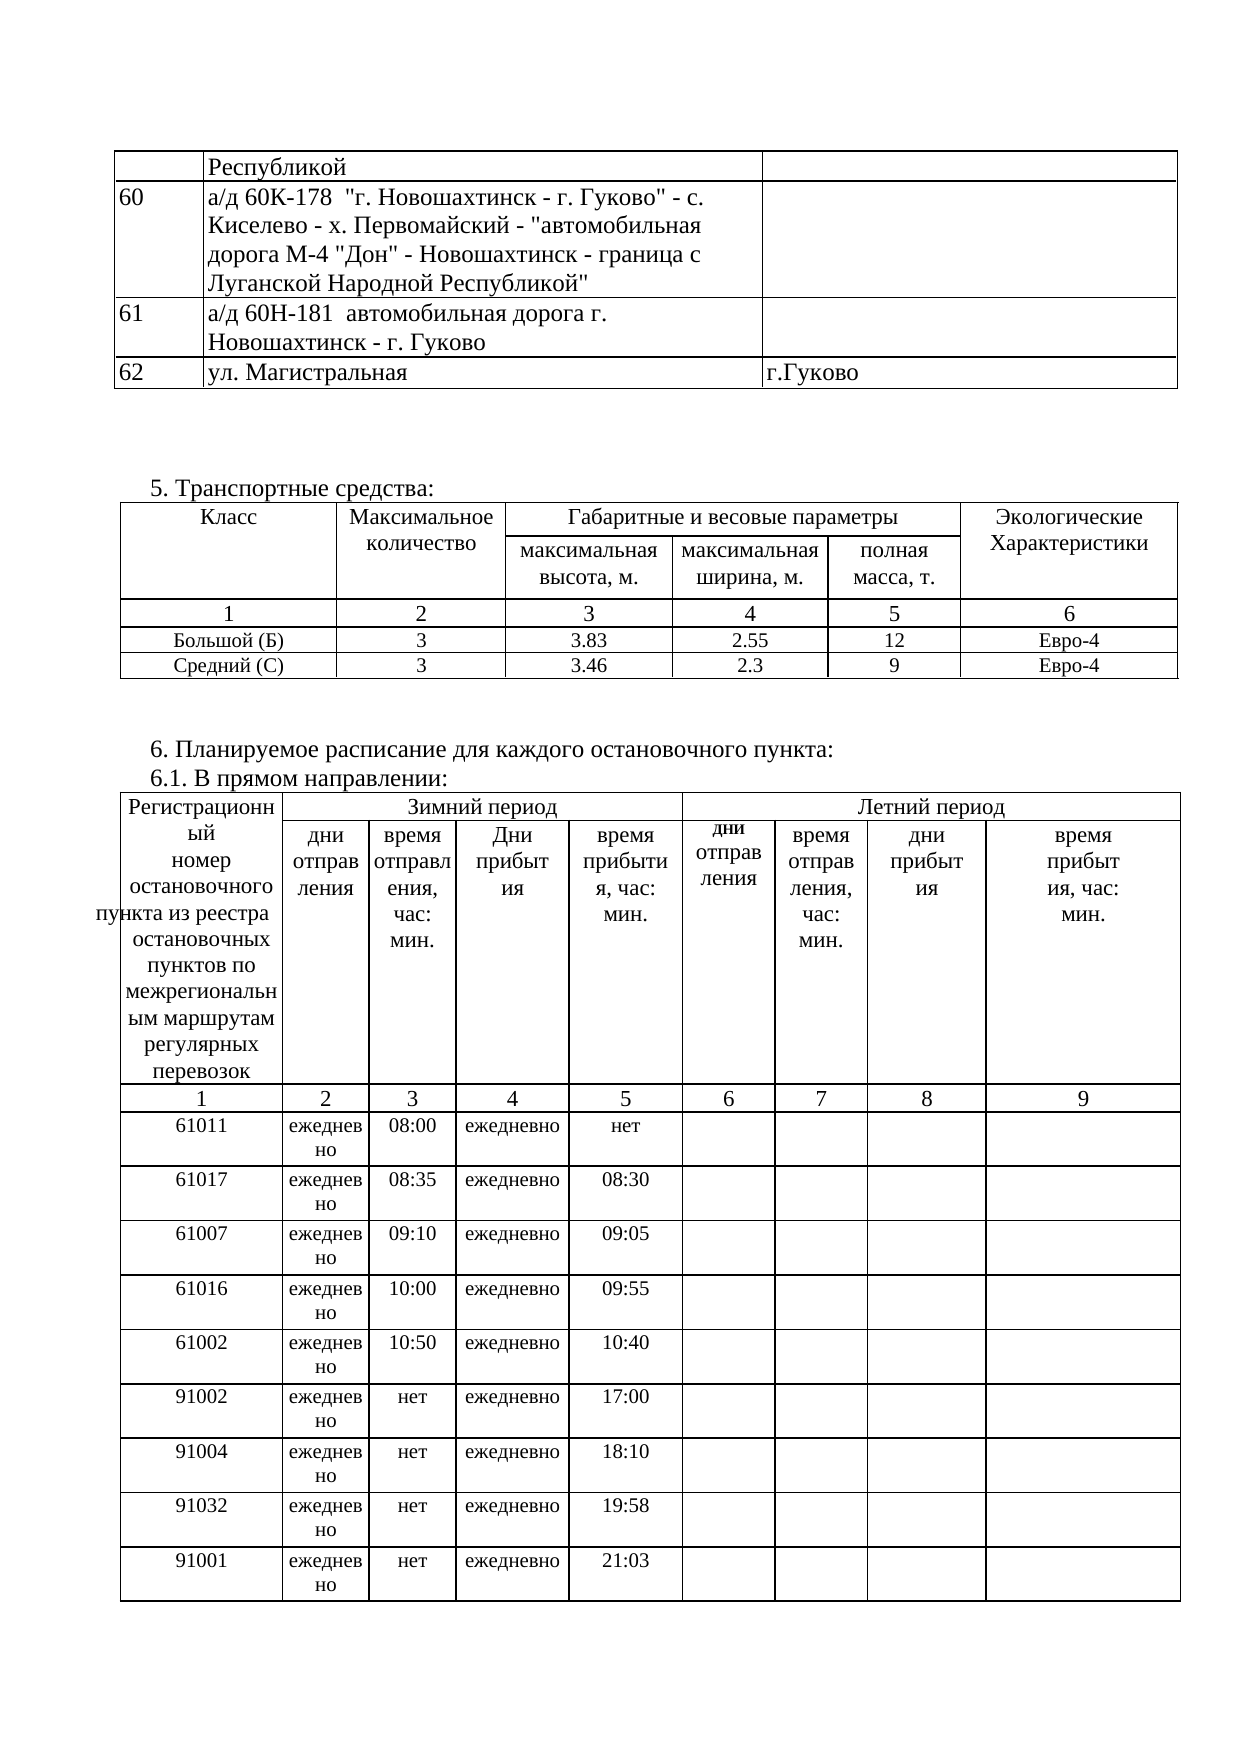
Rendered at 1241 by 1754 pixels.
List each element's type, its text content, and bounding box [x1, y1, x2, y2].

table_cell ежедневно [283, 1330, 368, 1383]
table_cell 3 [337, 628, 505, 652]
table_cell [868, 1221, 985, 1274]
table_cell 2 [337, 600, 505, 626]
table_cell Средний (С) [121, 653, 336, 677]
table_cell [683, 1385, 774, 1437]
table_cell Евро-4 [961, 628, 1177, 652]
table_cell [683, 1330, 774, 1383]
table_cell ДНИ отправ ления [683, 821, 774, 1083]
table_cell 91032 [121, 1493, 282, 1546]
table_cell ежедневно [457, 1493, 568, 1546]
table_cell 61011 [121, 1113, 282, 1165]
table_cell [776, 1493, 867, 1546]
table_cell 91002 [121, 1385, 282, 1437]
text 5. Транспортные средства: [150, 473, 1090, 502]
table_cell [683, 1167, 774, 1220]
table_cell 09:05 [570, 1221, 682, 1274]
table_cell 10:50 [370, 1330, 455, 1383]
table_header Зимний период [283, 793, 682, 819]
table_cell [683, 1439, 774, 1492]
table_cell время прибыти я, час: мин. [570, 821, 682, 1083]
table_cell 7 [776, 1085, 867, 1111]
table_cell 9 [987, 1085, 1180, 1111]
table_cell [683, 1548, 774, 1600]
table_cell 10:40 [570, 1330, 682, 1383]
table_cell 3 [337, 653, 505, 677]
table_cell [868, 1493, 985, 1546]
table_cell нет [370, 1385, 455, 1437]
table_cell 09:55 [570, 1276, 682, 1328]
table_cell ежедневно [283, 1493, 368, 1546]
table_cell а/д 60Н-181 автомобильная дорога г. Новошахтинск - г. Гуково [204, 298, 762, 356]
table_cell 21:03 [570, 1548, 682, 1600]
table_cell 61 [115, 298, 203, 356]
table_cell [987, 1385, 1180, 1437]
table_cell [683, 1221, 774, 1274]
table_cell 12 [829, 628, 960, 652]
table_cell [776, 1548, 867, 1600]
table_cell 6 [961, 600, 1177, 626]
text 6. Планируемое расписание для каждого остановочного пункта: [150, 734, 1090, 763]
table_cell [987, 1548, 1180, 1600]
table_cell [683, 1493, 774, 1546]
table_cell 61007 [121, 1221, 282, 1274]
table_cell [776, 1221, 867, 1274]
table_header Класс [121, 503, 336, 598]
table_cell [763, 180, 1177, 297]
table_cell время отправ ления, час: мин. [776, 821, 867, 1083]
table_cell 60 [115, 181, 203, 297]
table_cell 2.3 [673, 653, 827, 677]
table_cell 08:35 [370, 1167, 455, 1220]
table_cell 2 [283, 1085, 368, 1111]
table_cell [987, 1330, 1180, 1383]
table_cell [987, 1221, 1180, 1274]
table_cell 3.83 [506, 628, 672, 652]
table_cell [776, 1167, 867, 1220]
table_cell ежедневно [457, 1439, 568, 1492]
table_header Летний период [683, 793, 1180, 819]
table_cell [868, 1276, 985, 1328]
table_cell 62 [115, 357, 203, 387]
table_cell 8 [868, 1085, 985, 1111]
table_header Регистрационный номер остановочного пункта из реестра остановочных пунктов по межрегиональным маршрутам регулярных перевозок [121, 793, 282, 1083]
table_cell [868, 1330, 985, 1383]
table_cell 4 [457, 1085, 568, 1111]
table_cell [868, 1167, 985, 1220]
table_cell 5 [829, 600, 960, 626]
table_cell [776, 1113, 867, 1165]
table_cell нет [370, 1548, 455, 1600]
table_cell г.Гуково [763, 356, 1177, 387]
table_cell ежедневно [457, 1330, 568, 1383]
table_cell [987, 1493, 1180, 1546]
table_header Габаритные и весовые параметры [506, 503, 960, 535]
table_cell 09:10 [370, 1221, 455, 1274]
table_cell ежедневно [457, 1276, 568, 1328]
table_cell [868, 1113, 985, 1165]
table_cell дни прибыт ия [868, 821, 985, 1083]
table_cell 4 [673, 600, 827, 626]
table_cell [776, 1276, 867, 1328]
table_cell 3.46 [506, 653, 672, 677]
table_header Максимальное количество [337, 503, 505, 598]
table_cell 91004 [121, 1439, 282, 1492]
table_cell 5 [570, 1085, 682, 1111]
table_cell 1 [121, 1085, 282, 1111]
table_cell нет [370, 1439, 455, 1492]
table_cell [868, 1548, 985, 1600]
table_cell 6 [683, 1085, 774, 1111]
table_cell время прибыт ия, час: мин. [987, 821, 1180, 1083]
table_cell 91001 [121, 1548, 282, 1600]
table_cell 18:10 [570, 1439, 682, 1492]
table_cell ежедневно [283, 1221, 368, 1274]
table_cell ежедневно [283, 1439, 368, 1492]
table_cell [683, 1276, 774, 1328]
table_cell 61002 [121, 1330, 282, 1383]
table_cell Большой (Б) [121, 628, 336, 652]
table_cell нет [370, 1493, 455, 1546]
table_cell ул. Магистральная [204, 358, 762, 387]
table_cell ежедневно [457, 1385, 568, 1437]
table_cell ежедневно [457, 1548, 568, 1600]
table_cell ежедневно [457, 1167, 568, 1220]
table_cell [987, 1276, 1180, 1328]
table_cell [987, 1113, 1180, 1165]
table_cell [776, 1385, 867, 1437]
table_cell 61017 [121, 1167, 282, 1220]
table_cell [868, 1439, 985, 1492]
table_cell 10:00 [370, 1276, 455, 1328]
table_cell 3 [506, 600, 672, 626]
table_cell дни отправ ления [283, 821, 368, 1083]
table_cell ежедневно [283, 1113, 368, 1165]
table_cell Дни прибыт ия [457, 821, 568, 1083]
table_cell ежедневно [457, 1221, 568, 1274]
table_cell 1 [121, 600, 336, 626]
table_cell 2.55 [673, 628, 827, 652]
table_cell ежедневно [283, 1167, 368, 1220]
table_cell максимальная ширина, м. [673, 537, 827, 598]
table_cell ежедневно [457, 1113, 568, 1165]
table_cell ежедневно [283, 1385, 368, 1437]
table_cell [776, 1439, 867, 1492]
table_cell максимальная высота, м. [506, 537, 672, 598]
table_cell 59 [115, 152, 203, 180]
table_cell ежедневно [283, 1548, 368, 1600]
table_cell [776, 1330, 867, 1383]
table_cell [868, 1385, 985, 1437]
table_cell [987, 1167, 1180, 1220]
table_cell 17:00 [570, 1385, 682, 1437]
table_cell нет [570, 1113, 682, 1165]
table_cell время отправл ения, час: мин. [370, 821, 455, 1083]
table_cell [204, 152, 762, 180]
table_cell ежедневно [283, 1276, 368, 1328]
table_cell [987, 1439, 1180, 1492]
table_cell [683, 1113, 774, 1165]
text 6.1. В прямом направлении: [150, 763, 1090, 792]
table_cell 61016 [121, 1276, 282, 1328]
table_cell [763, 152, 1177, 180]
table_cell [763, 297, 1177, 356]
table_cell Евро-4 [961, 653, 1177, 677]
table_cell 08:00 [370, 1113, 455, 1165]
table_cell полная масса, т. [829, 537, 960, 598]
table_cell 08:30 [570, 1167, 682, 1220]
table_cell 3 [370, 1085, 455, 1111]
table_header Экологические Характеристики [961, 503, 1177, 598]
table_cell 9 [829, 653, 960, 677]
table_cell а/д 60К-178 "г. Новошахтинск - г. Гуково" - с. Киселево - х. Первомайский - "автомобильная дорога М-4 "Дон" - Новошахтинск - граница с Луганской Народной Республикой" [204, 182, 762, 297]
table_cell 19:58 [570, 1493, 682, 1546]
